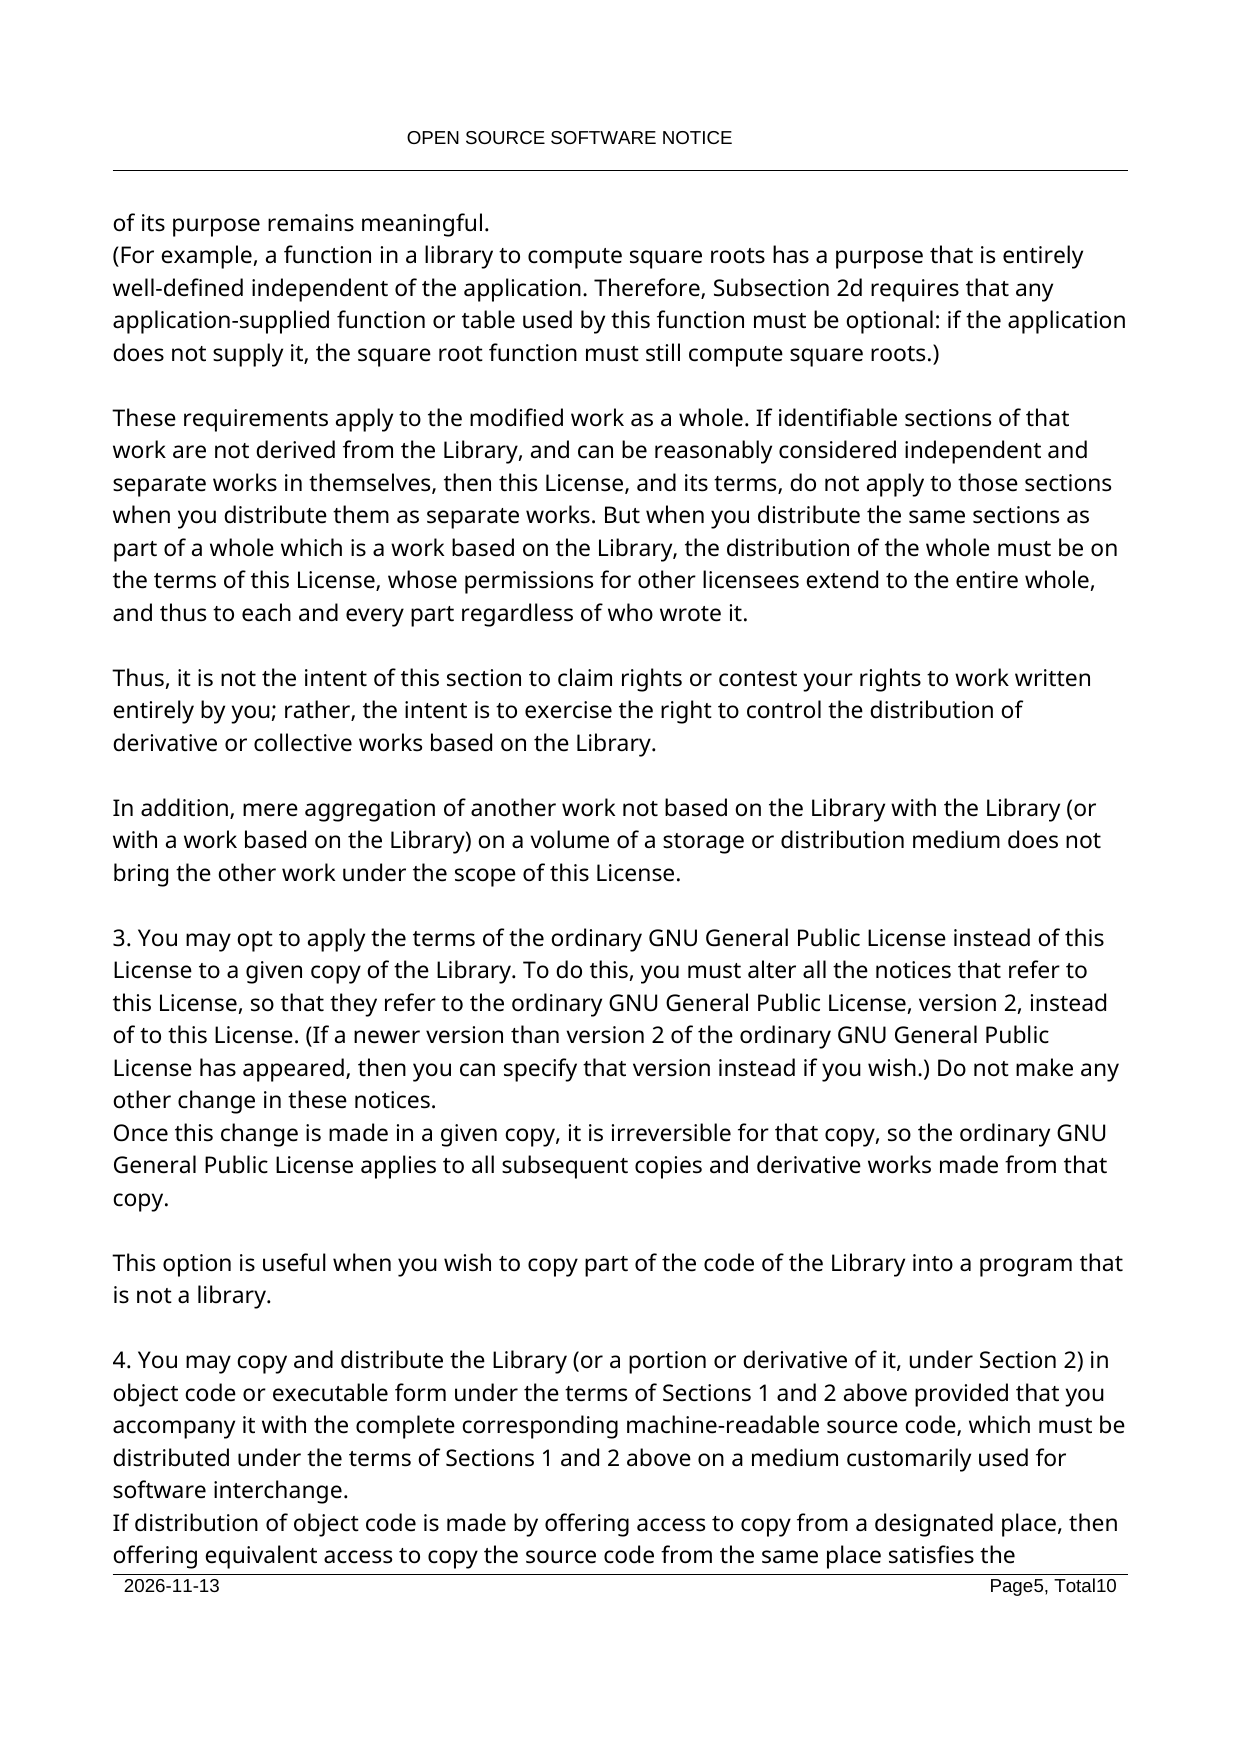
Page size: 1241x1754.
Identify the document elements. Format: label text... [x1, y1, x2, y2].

text This option is useful when you wish to copy part of the code of the Library into a program that is not a library. [112, 1246, 1128, 1311]
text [112, 206, 1128, 239]
text These requirements apply to the modified work as a whole. If identifiable sections of that work are not derived from the Library, and can be reasonably considered independent and separate works in themselves, then this License, and its terms, do not apply to those sections when you distribute them as separate works. But when you distribute the same sections as part of a whole which is a work based on the Library, the distribution of the whole must be on the terms of this License, whose permissions for other licensees extend to the entire whole, and thus to each and every part regardless of who wrote it. [112, 401, 1128, 629]
text Thus, it is not the intent of this section to claim rights or contest your rights to work written entirely by you; rather, the intent is to exercise the right to control the distribution of derivative or collective works based on the Library. [112, 661, 1128, 759]
text In addition, mere aggregation of another work not based on the Library with the Library (or with a work based on the Library) on a volume of a storage or distribution medium does not bring the other work under the scope of this License. [112, 791, 1128, 889]
text 4. You may copy and distribute the Library (or a portion or derivative of it, under Section 2) in object code or executable form under the terms of Sections 1 and 2 above provided that you accompany it with the complete corresponding machine-readable source code, which must be distributed under the terms of Sections 1 and 2 above on a medium customarily used for software interchange. [112, 1344, 1128, 1506]
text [112, 1506, 1128, 1571]
text (For example, a function in a library to compute square roots has a purpose that is entirely well-defined independent of the application. Therefore, Subsection 2d requires that any application-supplied function or table used by this function must be optional: if the application does not supply it, the square root function must still compute square roots.) [112, 239, 1128, 369]
text 3. You may opt to apply the terms of the ordinary GNU General Public License instead of this License to a given copy of the Library. To do this, you must alter all the notices that refer to this License, so that they refer to the ordinary GNU General Public License, version 2, instead of to this License. (If a newer version than version 2 of the ordinary GNU General Public License has appeared, then you can specify that version instead if you wish.) Do not make any other change in these notices. [112, 921, 1128, 1116]
text Once this change is made in a given copy, it is irreversible for that copy, so the ordinary GNU General Public License applies to all subsequent copies and derivative works made from that copy. [112, 1116, 1128, 1214]
